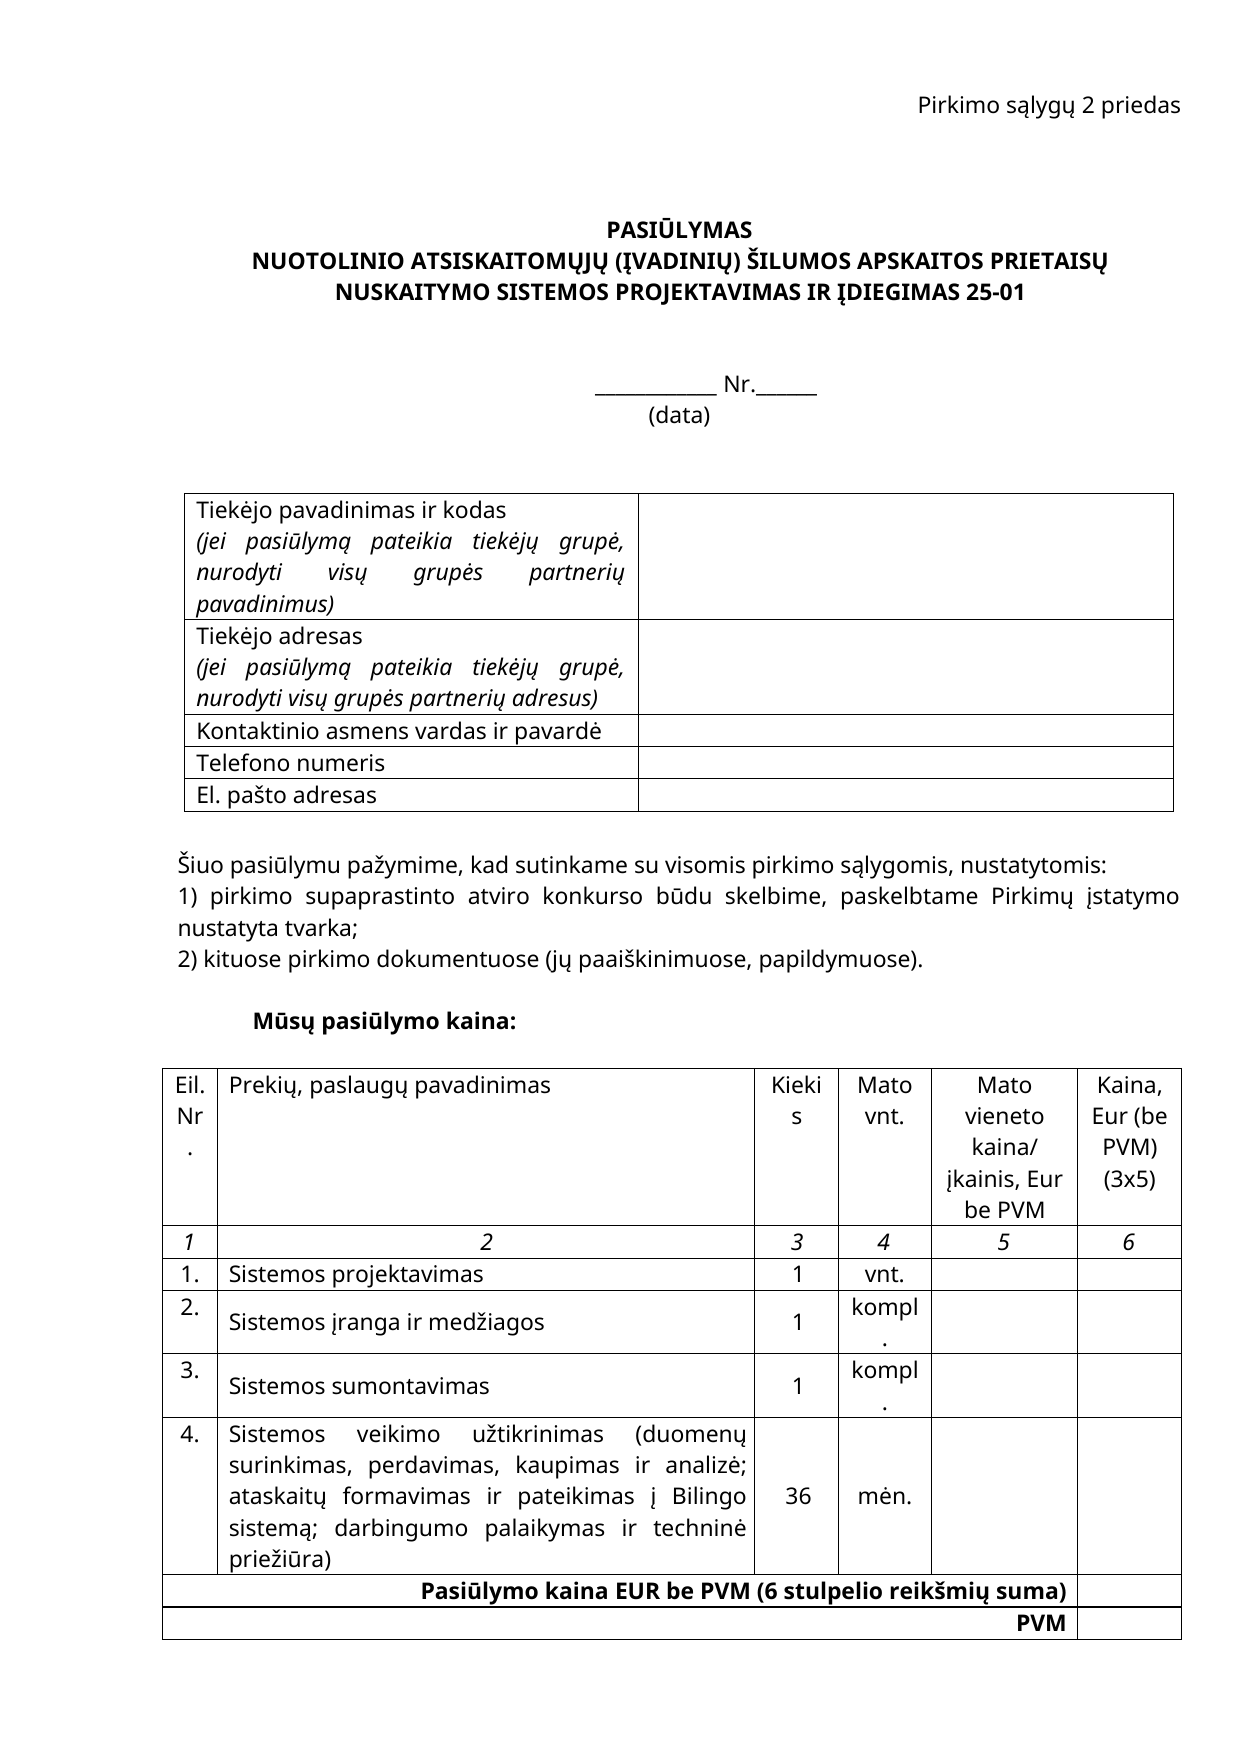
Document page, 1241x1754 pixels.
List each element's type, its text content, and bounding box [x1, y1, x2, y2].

table_cell [932, 1259, 1077, 1290]
table_cell Pasiūlymo kaina EUR be PVM (6 stulpelio reikšmių suma) [163, 1575, 1077, 1606]
table_cell 1 [163, 1226, 217, 1257]
table_cell 1 [755, 1291, 838, 1353]
table_cell [1078, 1608, 1181, 1639]
text Šiuo pasiūlymu pažymime, kad sutinkame su visomis pirkimo sąlygomis, nustatytomis: [177, 849, 1181, 880]
table_header Mato vnt. [839, 1069, 931, 1225]
table_cell 3 [755, 1226, 838, 1257]
table_cell 6 [1078, 1226, 1181, 1257]
table_cell El. pašto adresas [185, 779, 638, 811]
table_cell Kontaktinio asmens vardas ir pavardė [185, 715, 638, 746]
table_cell Telefono numeris [185, 747, 638, 778]
text 2) kituose pirkimo dokumentuose (jų paaiškinimuose, papildymuose). [177, 943, 1181, 974]
table_cell Sistemos projektavimas [218, 1259, 754, 1290]
table_cell 1 [755, 1259, 838, 1290]
text Mūsų pasiūlymo kaina: [177, 1005, 1181, 1037]
table_cell Sistemos sumontavimas [218, 1354, 754, 1417]
table_cell 5 [932, 1226, 1077, 1257]
table_header Eil. Nr. [163, 1069, 217, 1225]
table_cell [639, 747, 1173, 778]
table_cell [639, 620, 1173, 714]
table_cell vnt. [839, 1259, 931, 1290]
table_cell mėn. [839, 1418, 931, 1574]
table_cell [932, 1418, 1077, 1574]
text Pirkimo sąlygų 2 priedas [177, 89, 1181, 120]
table_cell 1 [755, 1354, 838, 1417]
table_cell [639, 779, 1173, 811]
table_cell [1078, 1418, 1181, 1574]
table_header [639, 494, 1173, 619]
table_cell [1078, 1259, 1181, 1290]
table_cell kompl. [839, 1354, 931, 1417]
table_cell 3. [163, 1354, 217, 1417]
table_header Kaina, Eur (be PVM) (3x5) [1078, 1069, 1181, 1225]
table_cell 4. [163, 1418, 217, 1574]
table_cell 2. [163, 1291, 217, 1353]
table_header Tiekėjo pavadinimas ir kodas (jei pasiūlymą pateikia tiekėjų grupė, nurodyti visų grupės partnerių pavadinimus) [185, 494, 638, 619]
table_cell 36 [755, 1418, 838, 1574]
table_cell [932, 1354, 1077, 1417]
text PASIŪLYMAS [177, 214, 1181, 245]
table_cell 2 [218, 1226, 754, 1257]
table_cell [1078, 1291, 1181, 1353]
table_cell 1. [163, 1259, 217, 1290]
text 1) pirkimo supaprastinto atviro konkurso būdu skelbime, paskelbtame Pirkimų įstatymo nustatyta tvarka; [177, 880, 1181, 943]
table_cell kompl. [839, 1291, 931, 1353]
text NUOTOLINIO ATSISKAITOMŲJŲ (ĮVADINIŲ) ŠILUMOS APSKAITOS PRIETAISŲ NUSKAITYMO SISTEMOS PROJEKTAVIMAS IR ĮDIEGIMAS 25-01 [177, 245, 1183, 307]
table_cell PVM [163, 1608, 1077, 1639]
table_cell 4 [839, 1226, 931, 1257]
table_cell [639, 715, 1173, 746]
table_header Prekių, paslaugų pavadinimas [218, 1069, 754, 1225]
table_cell Sistemos įranga ir medžiagos [218, 1291, 754, 1353]
text (data) [177, 399, 1181, 430]
table_cell Tiekėjo adresas (jei pasiūlymą pateikia tiekėjų grupė, nurodyti visų grupės partnerių adresus) [185, 620, 638, 714]
table_cell [1078, 1354, 1181, 1417]
table_cell Sistemos veikimo užtikrinimas (duomenų surinkimas, perdavimas, kaupimas ir analizė; ataskaitų formavimas ir pateikimas į Bilingo sistemą; darbingumo palaikymas ir techninė priežiūra) [218, 1418, 754, 1574]
table_header Kiekis [755, 1069, 838, 1225]
text ____________ Nr.______ [177, 368, 1181, 399]
table_cell [932, 1291, 1077, 1353]
table_cell [1078, 1575, 1181, 1606]
table_header Mato vieneto kaina/ įkainis, Eur be PVM [932, 1069, 1077, 1225]
